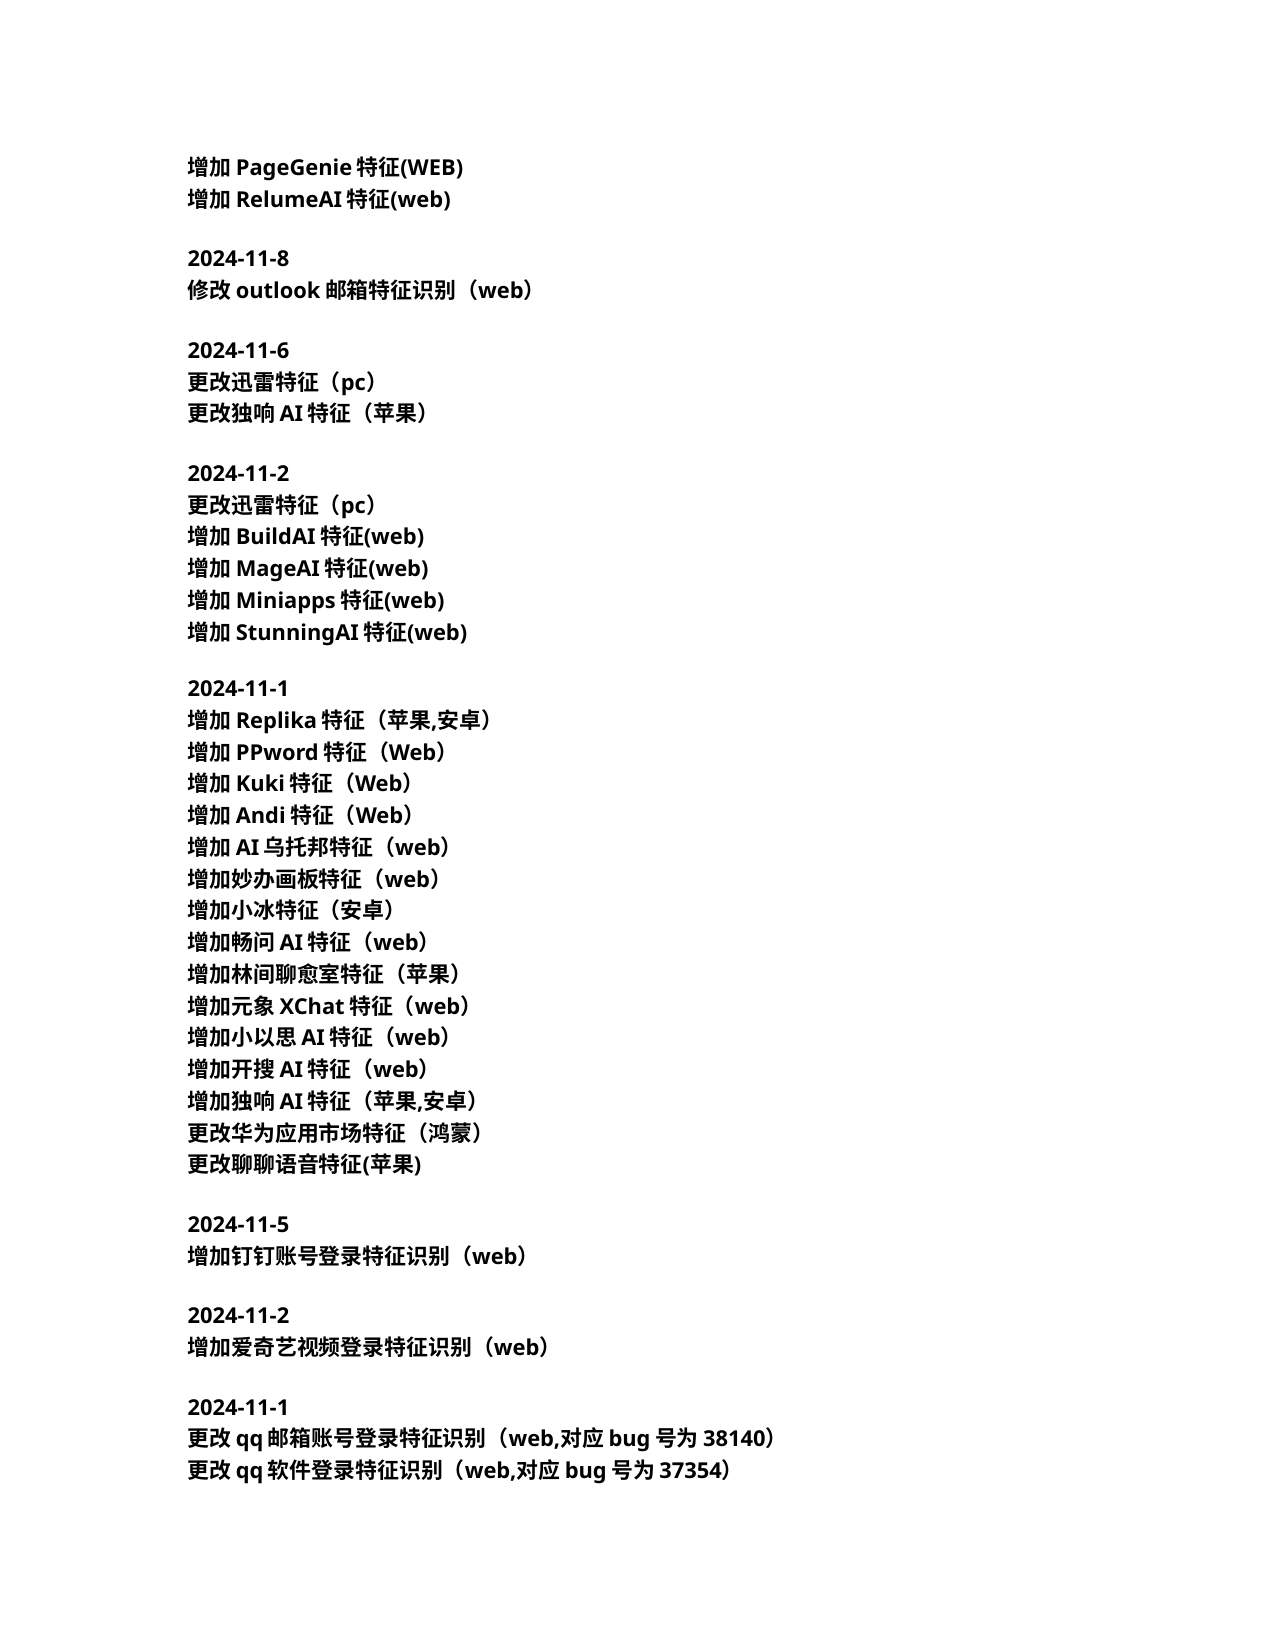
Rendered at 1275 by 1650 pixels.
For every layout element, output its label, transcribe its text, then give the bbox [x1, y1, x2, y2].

text 更改qq邮箱账号登录特征识别（web,对应bug号为38140） [187, 1421, 1087, 1453]
text 修改outlook邮箱特征识别（web） [187, 273, 1087, 305]
text 更改qq软件登录特征识别（web,对应bug号为37354） [187, 1453, 1087, 1485]
text 增加开搜AI特征（web） [187, 1052, 1087, 1084]
text 增加BuildAI特征(web) [187, 519, 1087, 551]
text 2024-11-8 [187, 243, 1087, 273]
text 增加独响AI特征（苹果,安卓） [187, 1084, 1087, 1116]
text 增加畅问AI特征（web） [187, 925, 1087, 957]
text 增加PPword特征（Web） [187, 735, 1087, 766]
text 增加RelumeAI特征(web) [187, 182, 1087, 213]
text 2024-11-6 [187, 335, 1087, 364]
text 增加爱奇艺视频登录特征识别（web） [187, 1330, 1087, 1362]
text 增加小冰特征（安卓） [187, 893, 1087, 925]
text 2024-11-2 [187, 458, 1087, 488]
text 2024-11-1 [187, 673, 1087, 703]
text 增加Replika特征（苹果,安卓） [187, 703, 1087, 735]
text 2024-11-5 [187, 1209, 1087, 1239]
text 增加AI乌托邦特征（web） [187, 830, 1087, 862]
text 增加钉钉账号登录特征识别（web） [187, 1239, 1087, 1271]
text 增加妙办画板特征（web） [187, 862, 1087, 893]
text 增加小以思AI特征（web） [187, 1020, 1087, 1052]
text 更改迅雷特征（pc） [187, 488, 1087, 519]
text 更改独响AI特征（苹果） [187, 396, 1087, 428]
text 增加林间聊愈室特征（苹果） [187, 957, 1087, 989]
text 更改迅雷特征（pc） [187, 364, 1087, 396]
text 增加MageAI特征(web) [187, 551, 1087, 583]
text 2024-11-2 [187, 1300, 1087, 1330]
text 增加Kuki特征（Web） [187, 766, 1087, 798]
text 增加PageGenie特征(WEB) [187, 150, 1087, 182]
text 增加Miniapps特征(web) [187, 583, 1087, 615]
text 增加元象XChat特征（web） [187, 989, 1087, 1020]
text 更改聊聊语音特征(苹果) [187, 1147, 1087, 1179]
text 2024-11-1 [187, 1392, 1087, 1421]
text 增加Andi特征（Web） [187, 798, 1087, 830]
text 更改华为应用市场特征（鸿蒙） [187, 1116, 1087, 1147]
text 增加StunningAI特征(web) [187, 615, 1087, 646]
